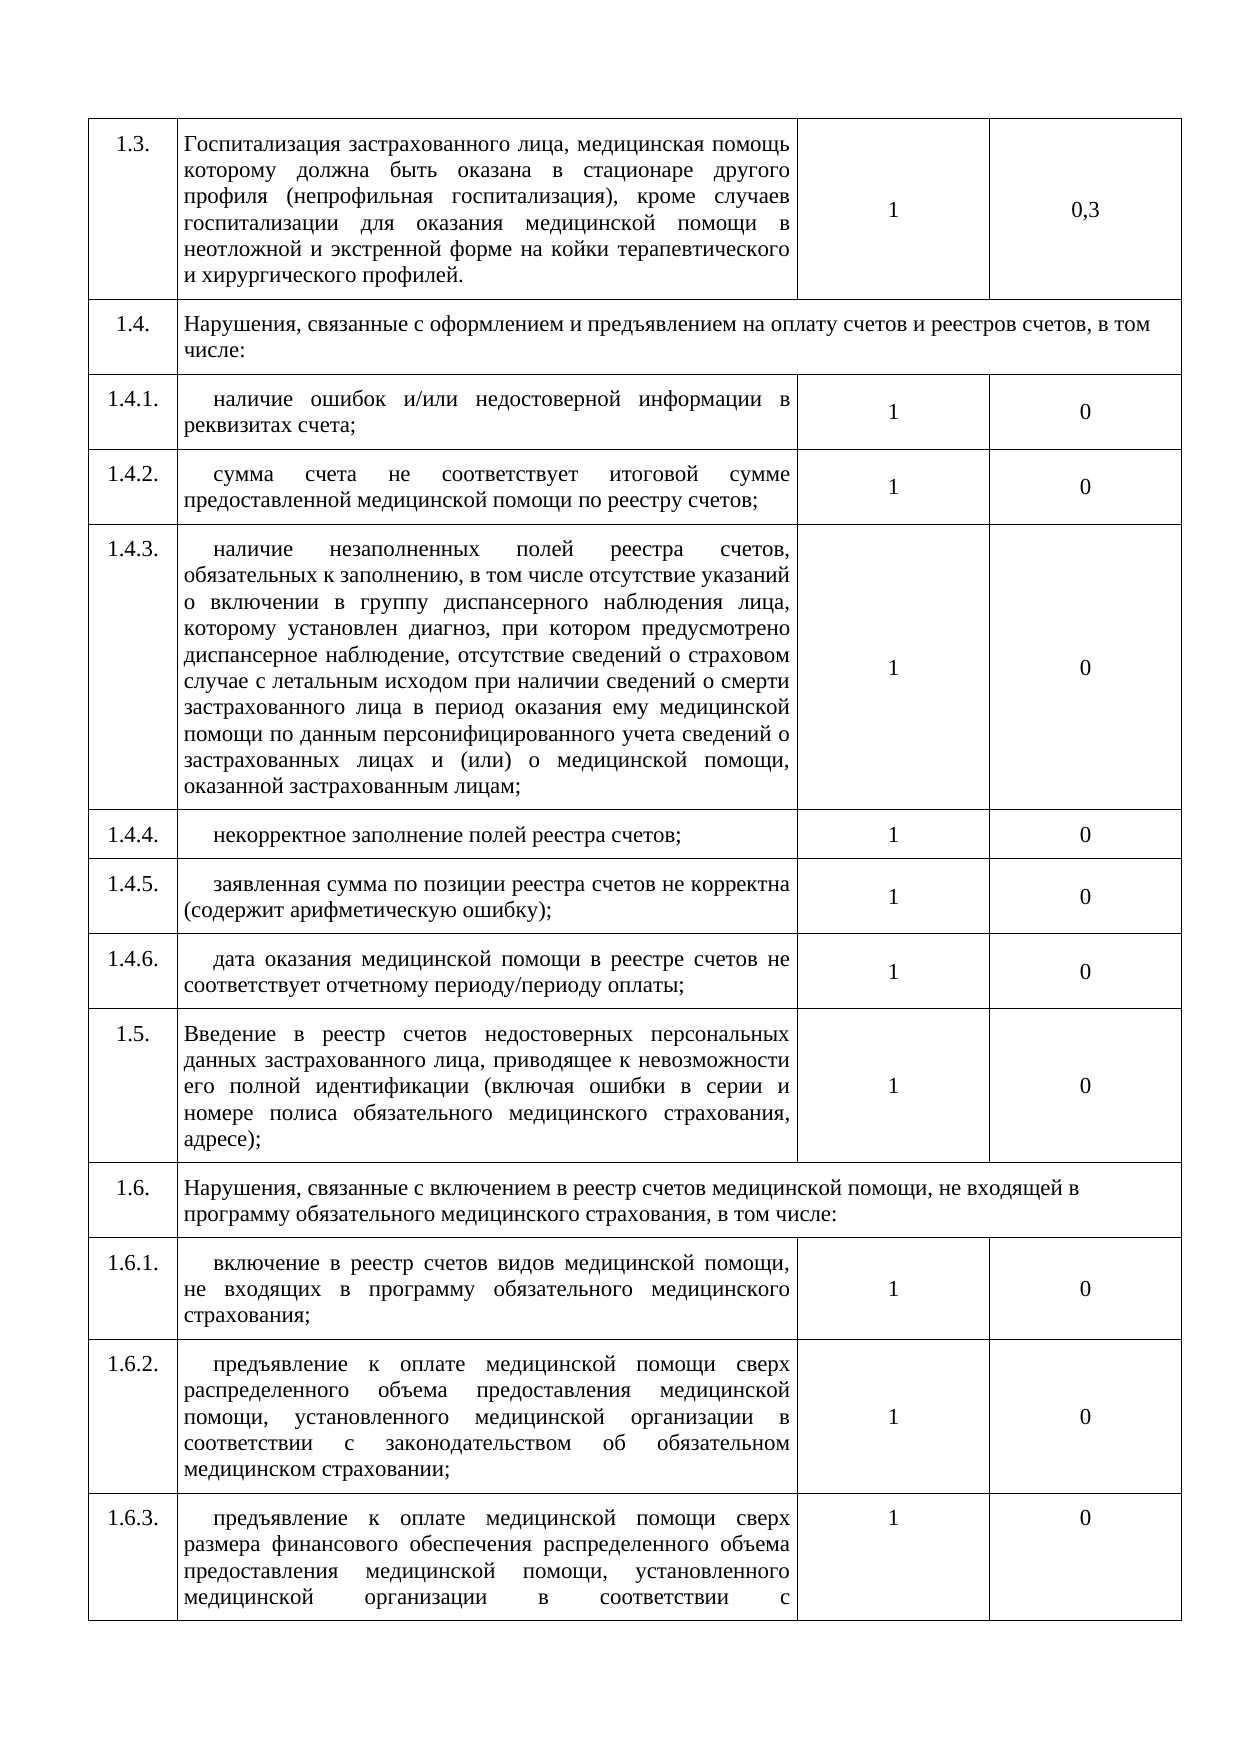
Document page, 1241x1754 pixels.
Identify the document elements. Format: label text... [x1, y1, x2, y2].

table_cell 1.4.4. [89, 810, 177, 858]
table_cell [178, 1494, 797, 1620]
table_cell заявленная сумма по позиции реестра счетов не корректна (содержит арифметическую ошибку); [178, 859, 797, 933]
table_cell дата оказания медицинской помощи в реестре счетов не соответствует отчетному периоду/периоду оплаты; [178, 934, 797, 1008]
table_cell 1 [798, 119, 989, 298]
table_cell 1.4.1. [89, 375, 177, 448]
table_cell 1 [798, 450, 989, 523]
table_cell 1.6.3. [89, 1494, 177, 1620]
table_cell 1.3. [89, 119, 177, 298]
table_cell 0,3 [990, 119, 1181, 298]
table_cell 1.4.5. [89, 859, 177, 933]
table_cell 0 [990, 934, 1181, 1008]
table_cell 0 [990, 859, 1181, 933]
table_cell сумма счета не соответствует итоговой сумме предоставленной медицинской помощи по реестру счетов; [178, 450, 797, 523]
table_cell предъявление к оплате медицинской помощи сверх распределенного объема предоставления медицинской помощи, установленного медицинской организации в соответствии с законодательством об обязательном медицинском страховании; [178, 1340, 797, 1492]
table_cell 1 [798, 1238, 989, 1338]
table_cell 1 [798, 1009, 989, 1162]
table_cell 0 [990, 1340, 1181, 1492]
table_cell 1.4. [89, 300, 177, 373]
table_cell 1.6.1. [89, 1238, 177, 1338]
table_cell 0 [990, 810, 1181, 858]
table_cell 1.6.2. [89, 1340, 177, 1492]
table_cell 1 [798, 525, 989, 809]
table_cell Нарушения, связанные с включением в реестр счетов медицинской помощи, не входящей в программу обязательного медицинского страхования, в том числе: [178, 1163, 1181, 1237]
table_cell 1 [798, 934, 989, 1008]
table_cell 1.5. [89, 1009, 177, 1162]
table_cell 1 [798, 375, 989, 448]
table_cell Госпитализация застрахованного лица, медицинская помощь которому должна быть оказана в стационаре другого профиля (непрофильная госпитализация), кроме случаев госпитализации для оказания медицинской помощи в неотложной и экстренной форме на койки терапевтического и хирургического профилей. [178, 119, 797, 298]
table_cell 0 [990, 375, 1181, 448]
table_cell 1.4.2. [89, 450, 177, 523]
table_cell 1 [798, 859, 989, 933]
table_cell 0 [990, 450, 1181, 523]
table_cell Нарушения, связанные с оформлением и предъявлением на оплату счетов и реестров счетов, в том числе: [178, 300, 1181, 373]
table_cell 1 [798, 1494, 989, 1620]
table_cell наличие незаполненных полей реестра счетов, обязательных к заполнению, в том числе отсутствие указаний о включении в группу диспансерного наблюдения лица, которому установлен диагноз, при котором предусмотрено диспансерное наблюдение, отсутствие сведений о страховом случае с летальным исходом при наличии сведений о смерти застрахованного лица в период оказания ему медицинской помощи по данным персонифицированного учета сведений о застрахованных лицах и (или) о медицинской помощи, оказанной застрахованным лицам; [178, 525, 797, 809]
table_cell 0 [990, 1238, 1181, 1338]
table_cell Введение в реестр счетов недостоверных персональных данных застрахованного лица, приводящее к невозможности его полной идентификации (включая ошибки в серии и номере полиса обязательного медицинского страхования, адресе); [178, 1009, 797, 1162]
table_cell 1 [798, 810, 989, 858]
table_cell 0 [990, 525, 1181, 809]
table_cell включение в реестр счетов видов медицинской помощи, не входящих в программу обязательного медицинского страхования; [178, 1238, 797, 1338]
table_cell 1.4.6. [89, 934, 177, 1008]
table_cell 1.6. [89, 1163, 177, 1237]
table_cell наличие ошибок и/или недостоверной информации в реквизитах счета; [178, 375, 797, 448]
table_cell 0 [990, 1494, 1181, 1620]
table_cell 0 [990, 1009, 1181, 1162]
table_cell некорректное заполнение полей реестра счетов; [178, 810, 797, 858]
table_cell 1.4.3. [89, 525, 177, 809]
table_cell 1 [798, 1340, 989, 1492]
